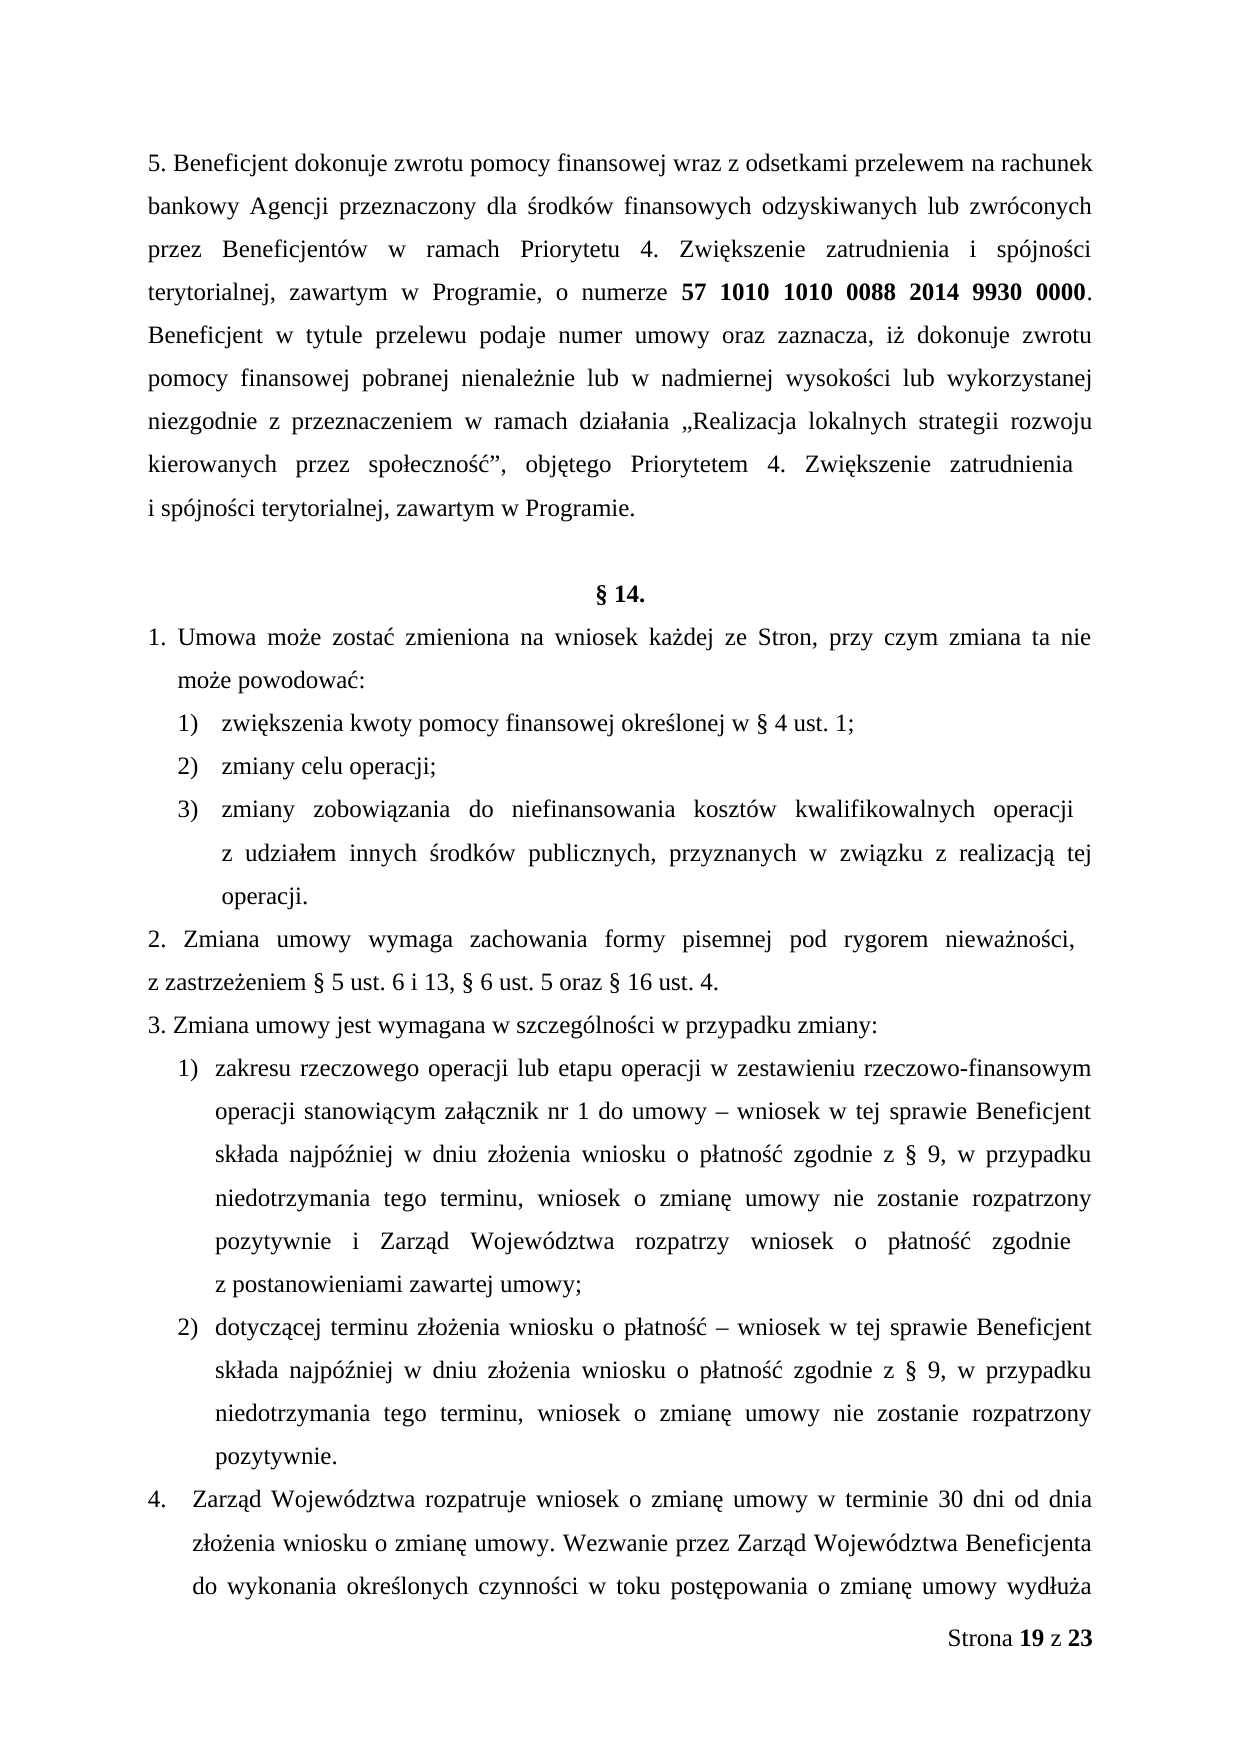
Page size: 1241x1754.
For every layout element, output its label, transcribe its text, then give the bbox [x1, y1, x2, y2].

list zwiększenia kwoty pomocy finansowej określonej w § 4 ust. 1; [177, 708, 1093, 737]
text 2. Zmiana umowy wymaga zachowania formy pisemnej pod rygorem nieważności, z zastrzeżeniem § 5 ust. 6 i 13, § 6 ust. 5 oraz § 16 ust. 4. [148, 924, 1093, 996]
text 3. Zmiana umowy jest wymagana w szczególności w przypadku zmiany: [148, 1010, 1093, 1039]
list zakresu rzeczowego operacji lub etapu operacji w zestawieniu rzeczowo-finansowym operacji stanowiącym załącznik nr 1 do umowy – wniosek w tej sprawie Beneficjent składa najpóźniej w dniu złożenia wniosku o płatność zgodnie z § 9, w przypadku niedotrzymania tego terminu, wniosek o zmianę umowy nie zostanie rozpatrzony pozytywnie i Zarząd Województwa rozpatrzy wniosek o płatność zgodnie z postanowieniami zawartej umowy; [177, 1053, 1093, 1298]
list zmiany zobowiązania do niefinansowania kosztów kwalifikowalnych operacji z udziałem innych środków publicznych, przyznanych w związku z realizacją tej operacji. [177, 794, 1093, 909]
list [148, 1484, 1093, 1599]
text § 14. [148, 579, 1093, 608]
list zmiany celu operacji; [177, 751, 1093, 780]
list dotyczącej terminu złożenia wniosku o płatność – wniosek w tej sprawie Beneficjent składa najpóźniej w dniu złożenia wniosku o płatność zgodnie z § 9, w przypadku niedotrzymania tego terminu, wniosek o zmianę umowy nie zostanie rozpatrzony pozytywnie. [177, 1312, 1093, 1470]
list Umowa może zostać zmieniona na wniosek każdej ze Stron, przy czym zmiana ta nie może powodować: [148, 622, 1093, 694]
text 5. Beneficjent dokonuje zwrotu pomocy finansowej wraz z odsetkami przelewem na rachunek bankowy Agencji przeznaczony dla środków finansowych odzyskiwanych lub zwróconych przez Beneficjentów w ramach Priorytetu 4. Zwiększenie zatrudnienia i spójności terytorialnej, zawartym w Programie, o numerze 57 1010 1010 0088 2014 9930 0000. Beneficjent w tytule przelewu podaje numer umowy oraz zaznacza, iż dokonuje zwrotu pomocy finansowej pobranej nienależnie lub w nadmiernej wysokości lub wykorzystanej niezgodnie z przeznaczeniem w ramach działania „Realizacja lokalnych strategii rozwoju kierowanych przez społeczność”, objętego Priorytetem 4. Zwiększenie zatrudnienia i spójności terytorialnej, zawartym w Programie. [148, 148, 1093, 521]
